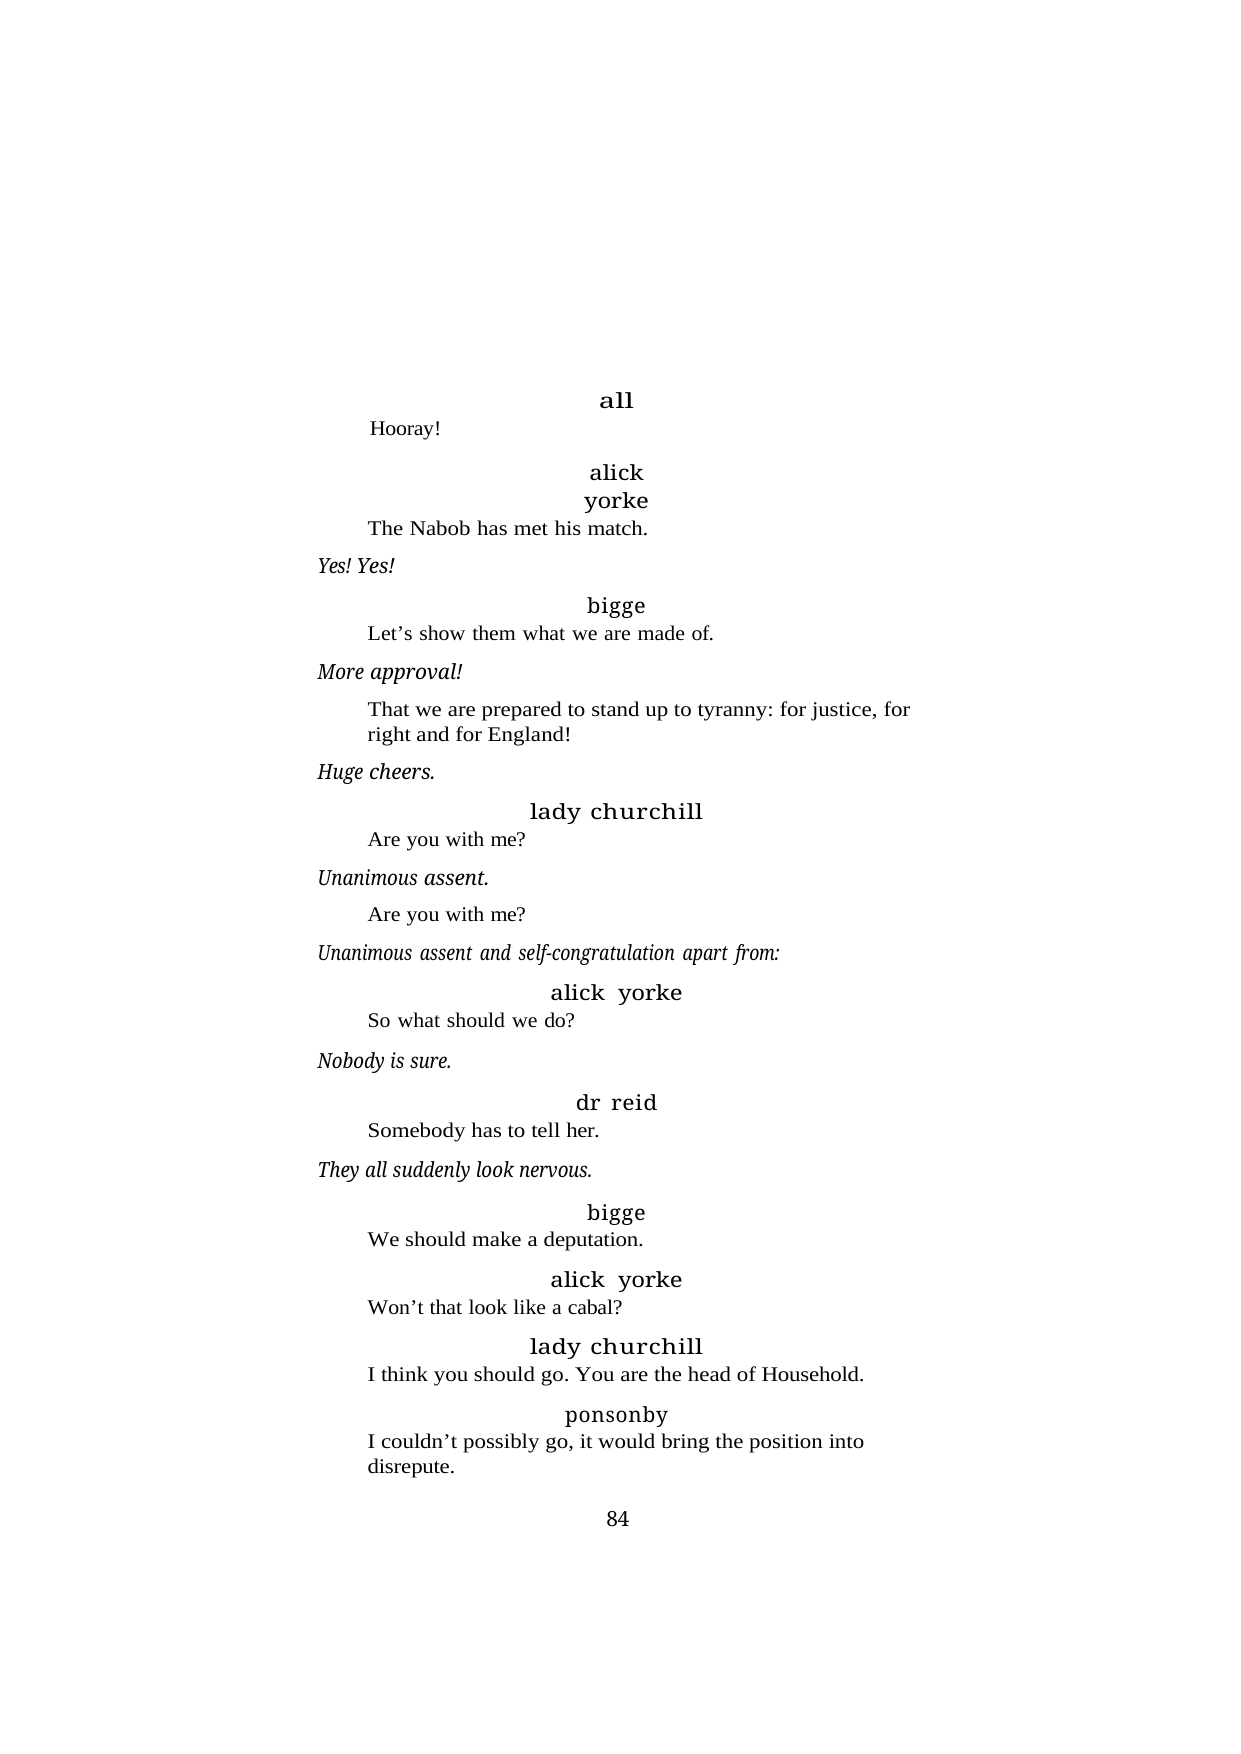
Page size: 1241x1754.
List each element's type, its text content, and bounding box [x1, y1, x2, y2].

text Unanimous assent. [317, 863, 1065, 891]
text alick yorke [314, 978, 918, 1007]
text The Nabob has met his match. [367, 516, 1065, 540]
text That we are prepared to stand up to tyranny: for justice, for right and for England! [367, 697, 918, 746]
text alick yorke [314, 1265, 918, 1293]
text Won’t that look like a cabal? [367, 1294, 1065, 1319]
text bigge [314, 592, 918, 620]
text dr reid [314, 1088, 918, 1117]
text Are you with me? [367, 827, 1065, 851]
text all [554, 386, 678, 414]
text Huge cheers. [317, 757, 1065, 786]
text Somebody has to tell her. [367, 1117, 1065, 1142]
text Nobody is sure. [317, 1046, 1065, 1074]
text Unanimous assent and self-congratulation apart from: [317, 938, 1065, 967]
text They all suddenly look nervous. [317, 1156, 1065, 1184]
text Are you with me? [367, 902, 1065, 926]
text Yes! Yes! [317, 551, 1065, 580]
text ponsonby [314, 1400, 918, 1428]
text I think you should go. You are the head of Household. [367, 1362, 1065, 1386]
text alick yorke [554, 458, 678, 515]
text lady churchill [314, 1332, 918, 1361]
text Hooray! [175, 416, 441, 440]
text lady churchill [314, 797, 918, 826]
text Let’s show them what we are made of. [367, 621, 1065, 645]
text 84 [314, 1504, 921, 1533]
text More approval! [317, 657, 1065, 685]
text I couldn’t possibly go, it would bring the position into disrepute. [367, 1429, 909, 1478]
text We should make a deputation. [367, 1227, 1065, 1251]
text bigge [314, 1198, 918, 1226]
text So what should we do? [367, 1008, 1065, 1032]
